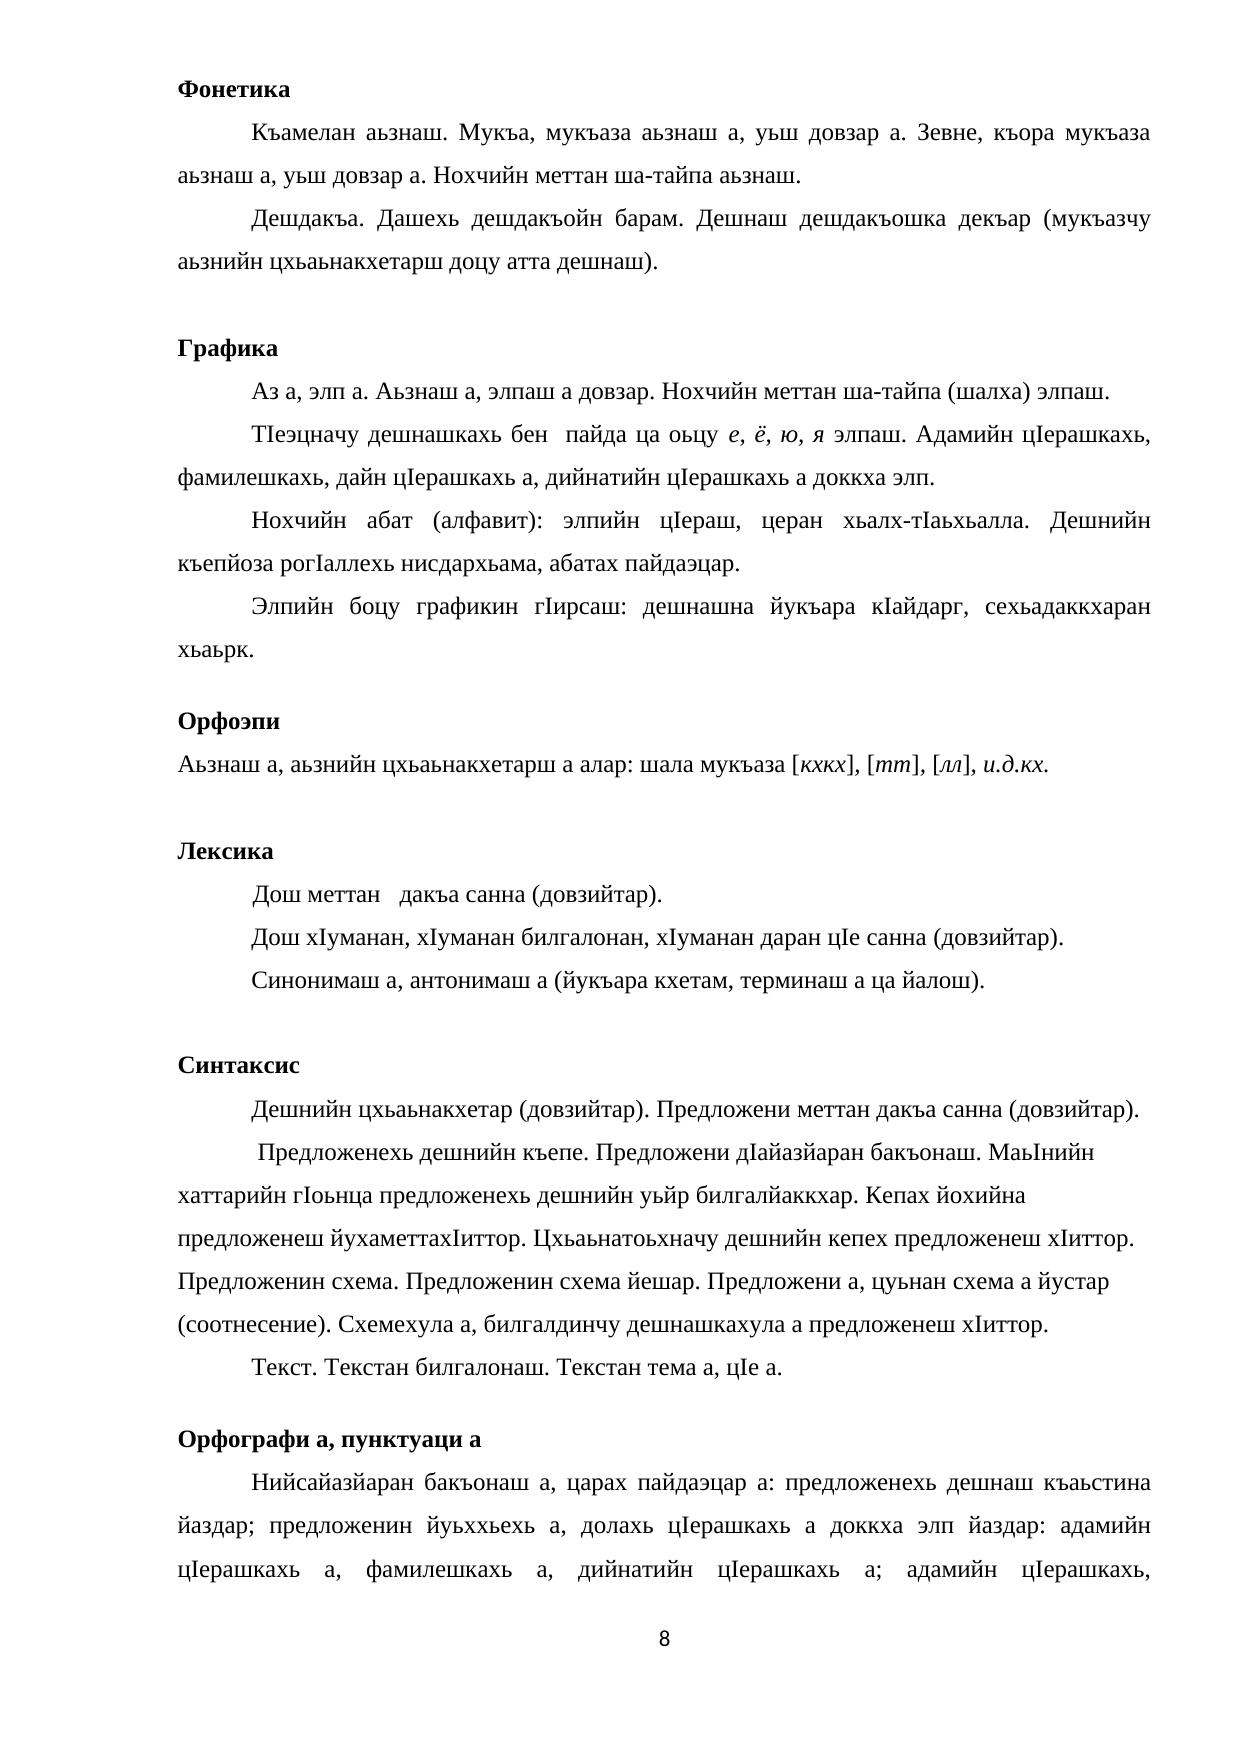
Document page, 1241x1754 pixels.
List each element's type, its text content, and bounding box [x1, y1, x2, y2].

text Нохчийн абат (алфавит): элпийн цӀераш, церан хьалх-тӀаьхьалла. Дешнийн къепйоза рогӀаллехь нисдархьама, абатах пайдаэцар. [177, 505, 1152, 577]
text Синонимаш а, антонимаш а (йукъара кхетам, терминаш а ца йалош). [177, 965, 1152, 994]
text Предложенехь дешнийн къепе. Предложени дӀайазйаран бакъонаш. МаьӀнийн хаттарийн гӀоьнца предложенехь дешнийн уьйр билгалйаккхар. Кепах йохийна предложенеш йухаметтахӀиттор. Цхьаьнатоьхначу дешнийн кепех предложенеш хӀиттор. Предложенин схема. Предложенин схема йешар. Предложени а, цуьнан схема а йустар (соотнесение). Схемехула а, билгалдинчу дешнашкахула а предложенеш хӀиттор. [177, 1137, 1152, 1338]
text ТӀеэцначу дешнашкахь бен пайда ца оьцу е, ё, ю, я элпаш. Адамийн цӀерашкахь, фамилешкахь, дайн цӀерашкахь а, дийнатийн цӀерашкахь а доккха элп. [177, 419, 1152, 491]
text Орфоэпи [177, 706, 1152, 735]
text Элпийн боцу графикин гӀирсаш: дешнашна йукъара кӀайдарг, сехьадаккхаран хьаьрк. [177, 591, 1152, 663]
text Аьзнаш а, аьзнийн цхьаьнакхетарш а алар: шала мукъаза [кхкх], [тт], [лл], и.д.кх. [177, 749, 1152, 778]
text Лексика [177, 836, 1152, 864]
text Дош хӀуманан, хӀуманан билгалонан, хӀуманан даран цӀе санна (довзийтар). [177, 922, 1152, 951]
text Дешнийн цхьаьнакхетар (довзийтар). Предложени меттан дакъа санна (довзийтар). [177, 1094, 1152, 1122]
text Къамелан аьзнаш. Мукъа, мукъаза аьзнаш а, уьш довзар а. Зевне, къора мукъаза аьзнаш а, уьш довзар а. Нохчийн меттан ша-тайпа аьзнаш. [177, 117, 1152, 189]
text Текст. Текстан билгалонаш. Текстан тема а, цӀе а. [177, 1352, 1152, 1381]
text Орфографи а, пунктуаци а [177, 1424, 1152, 1453]
text Дош меттан дакъа санна (довзийтар). [177, 879, 1152, 908]
text Аз а, элп а. Аьзнаш а, элпаш а довзар. Нохчийн меттан ша-тайпа (шалха) элпаш. [177, 376, 1152, 404]
text Фонетика [177, 74, 1152, 103]
text Дешдакъа. Дашехь дешдакъойн барам. Дешнаш дешдакъошка декъар (мукъазчу аьзнийн цхьаьнакхетарш доцу атта дешнаш). [177, 203, 1152, 275]
text Синтаксис [177, 1051, 1152, 1079]
text Графика [177, 333, 1152, 361]
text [177, 1467, 1152, 1582]
